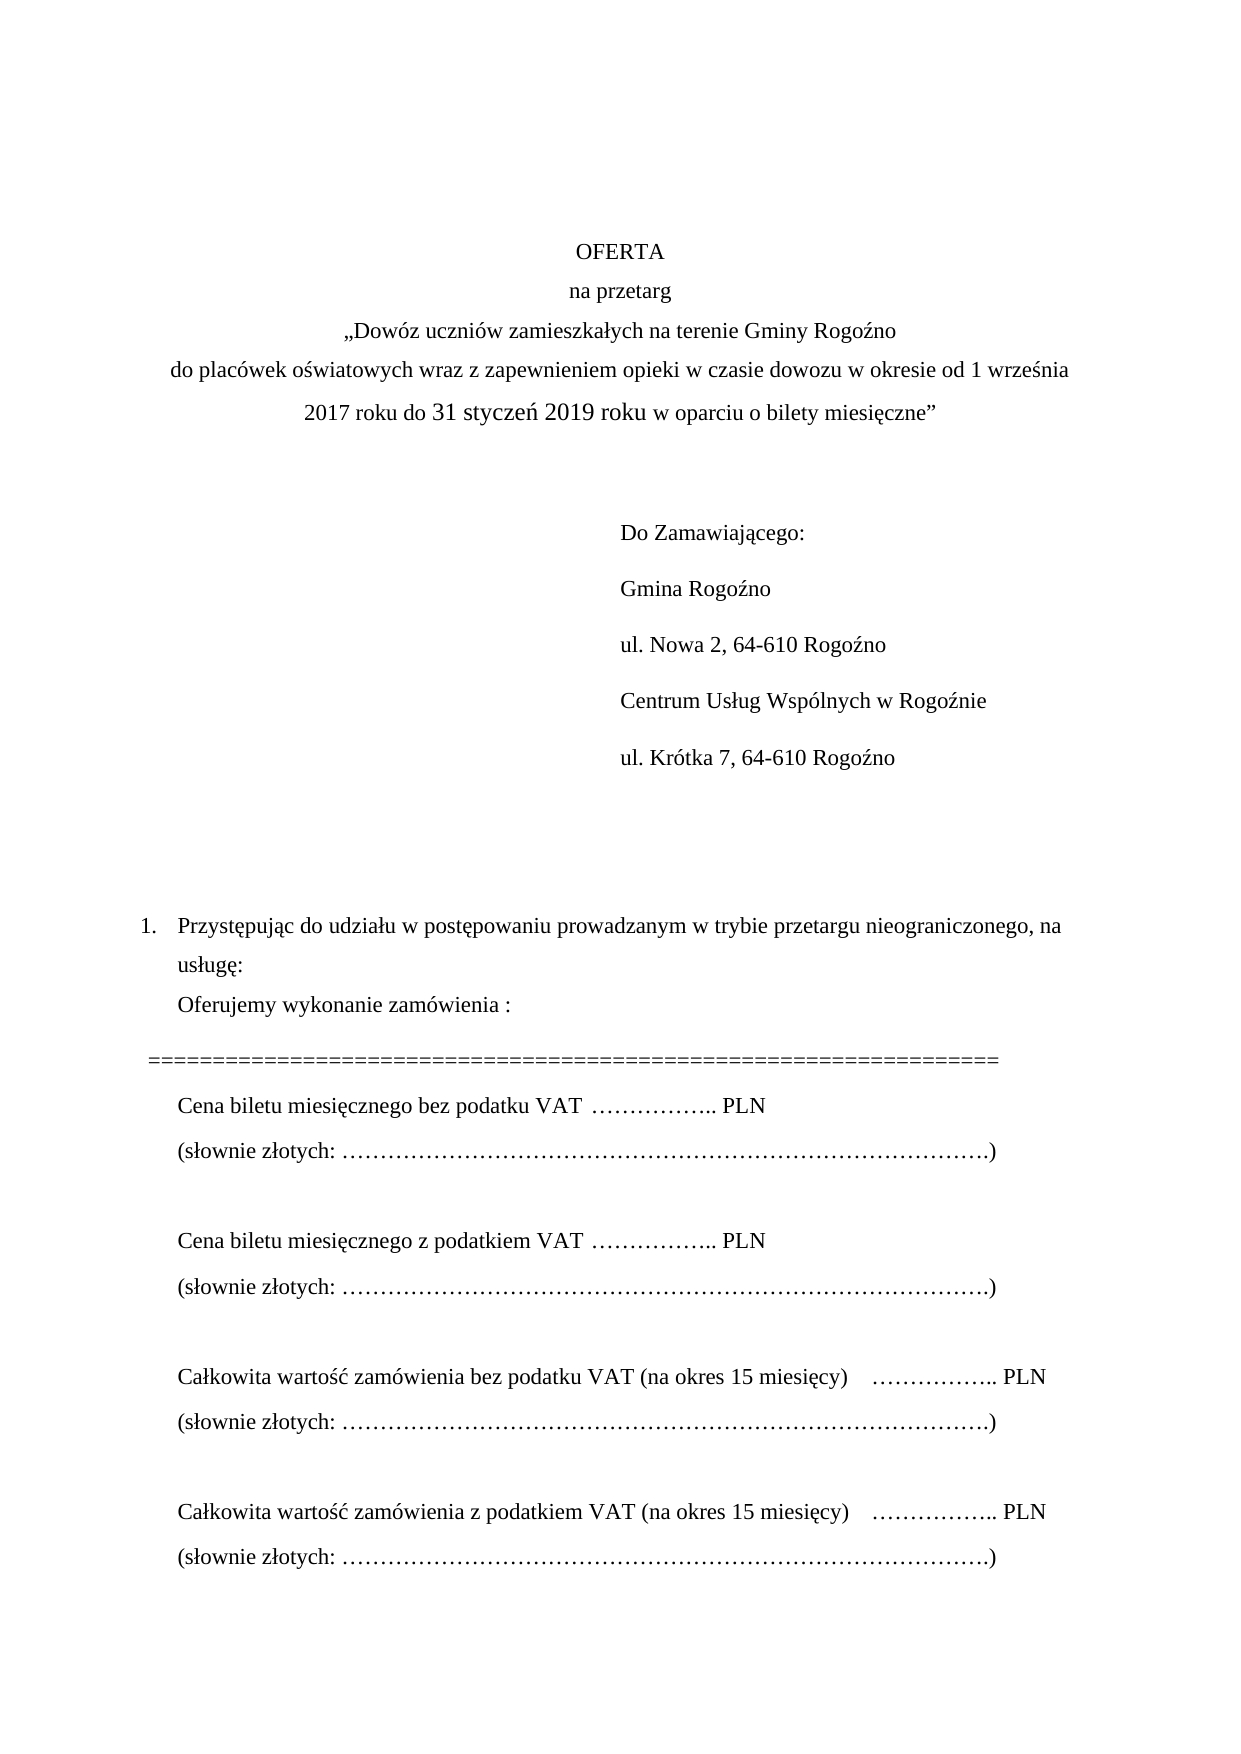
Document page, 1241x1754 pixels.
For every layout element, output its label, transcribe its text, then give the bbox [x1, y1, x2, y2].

text (słownie złotych: ………………………………………………………………………….) [177, 1137, 1093, 1164]
text na przetarg [148, 277, 1093, 304]
text ul. Nowa 2, 64-610 Rogoźno [148, 631, 1093, 658]
text ================================================================== [148, 1047, 1093, 1073]
text Całkowita wartość zamówienia bez podatku VAT (na okres 15 miesięcy) …………….. PLN [177, 1363, 1093, 1389]
text Cena biletu miesięcznego z podatkiem VAT …………….. PLN [177, 1228, 1093, 1254]
text Gmina Rogoźno [148, 575, 1093, 602]
text OFERTA [148, 238, 1093, 264]
text Centrum Usług Wspólnych w Rogoźnie [148, 687, 1093, 714]
list Przystępując do udziału w postępowaniu prowadzanym w trybie przetargu nieograniczonego, na usługę: [140, 912, 1093, 978]
text Cena biletu miesięcznego bez podatku VAT …………….. PLN [177, 1092, 1093, 1119]
text ul. Krótka 7, 64-610 Rogoźno [148, 744, 1093, 770]
text (słownie złotych: ………………………………………………………………………….) [177, 1408, 1093, 1434]
text Całkowita wartość zamówienia z podatkiem VAT (na okres 15 miesięcy) …………….. PLN [177, 1498, 1093, 1524]
text Oferujemy wykonanie zamówienia : [148, 991, 1093, 1017]
text do placówek oświatowych wraz z zapewnieniem opieki w czasie dowozu w okresie od 1 września 2017 roku do 31 styczeń 2019 roku w oparciu o bilety miesięczne” [148, 356, 1093, 426]
text „Dowóz uczniów zamieszkałych na terenie Gminy Rogoźno [148, 317, 1093, 343]
text (słownie złotych: ………………………………………………………………………….) [177, 1273, 1093, 1299]
text Do Zamawiającego: [148, 519, 1093, 545]
text (słownie złotych: ………………………………………………………………………….) [177, 1543, 1093, 1570]
